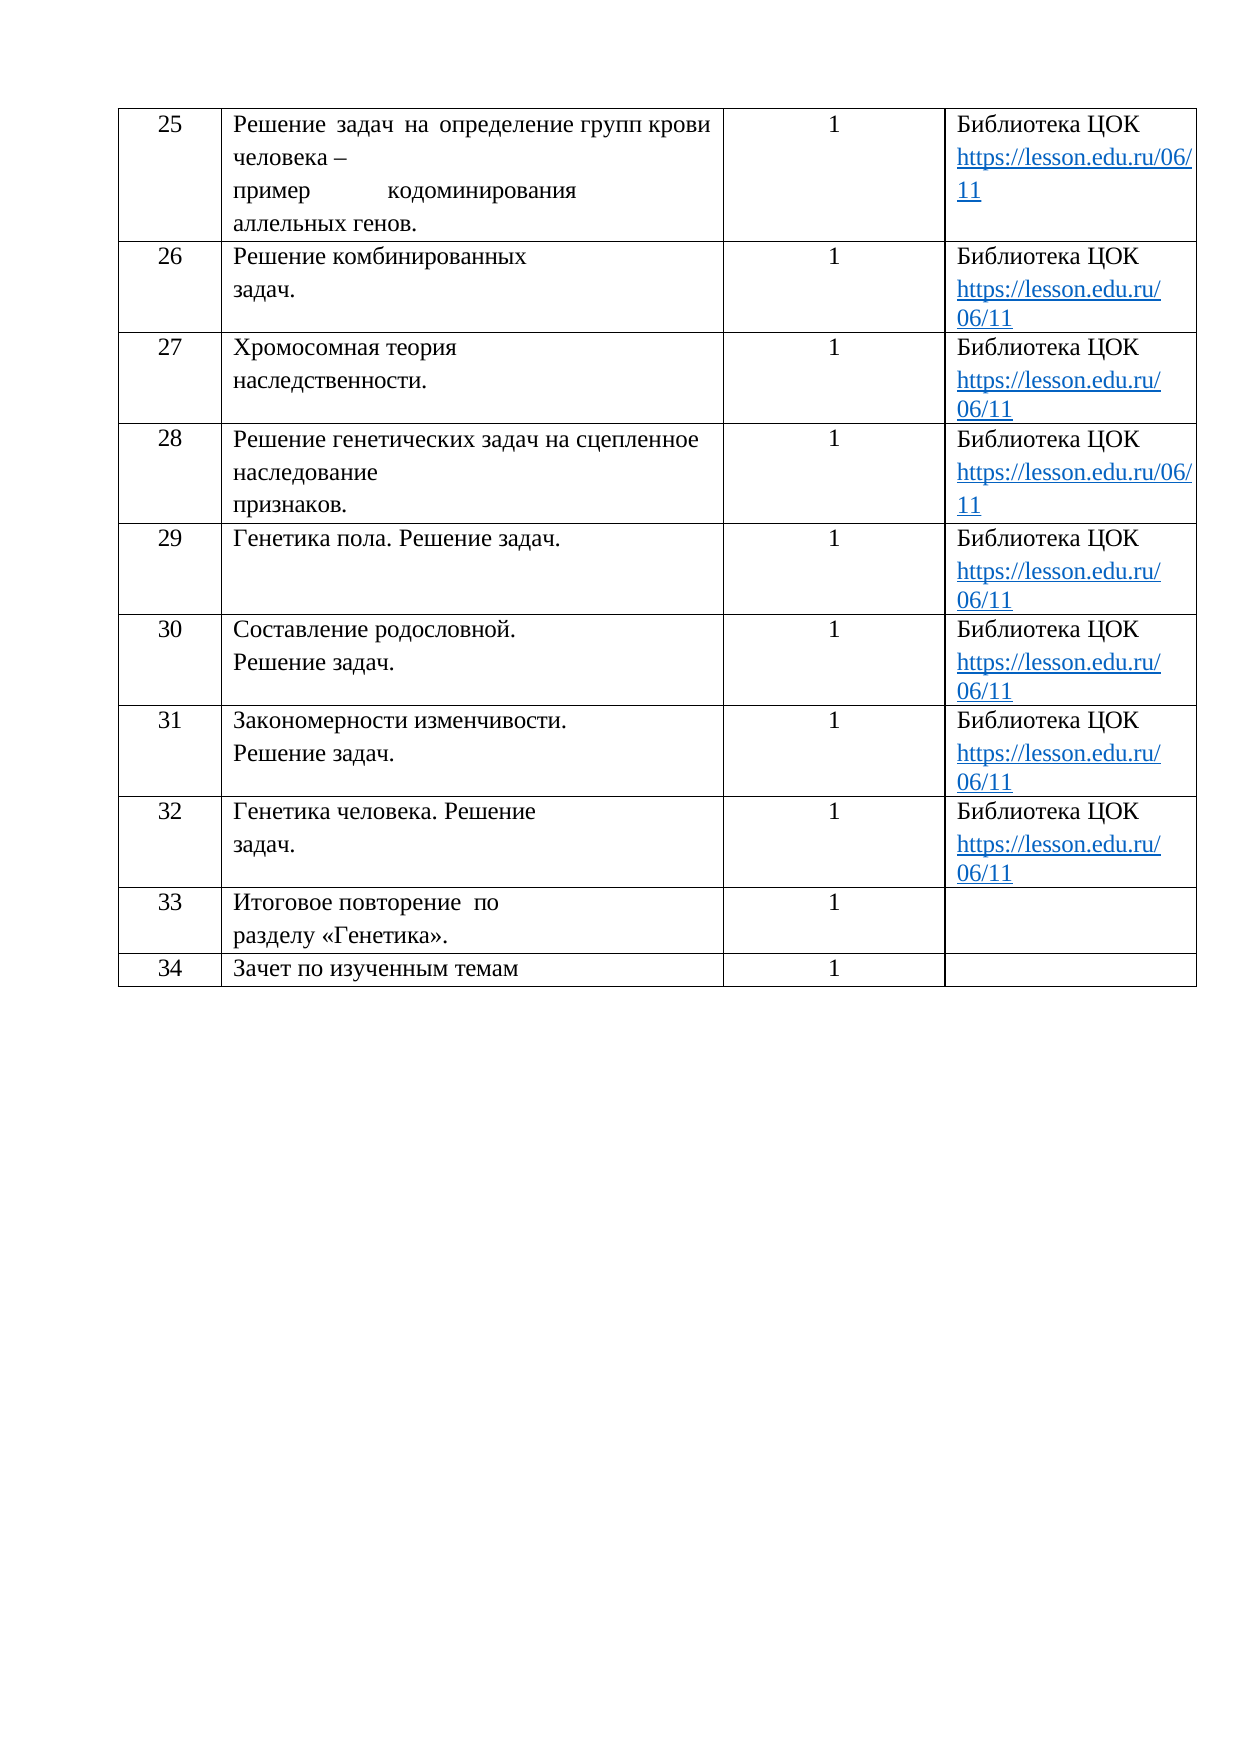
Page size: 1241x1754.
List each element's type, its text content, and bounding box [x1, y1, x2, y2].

table_cell Закономерности изменчивости. Решение задач. [222, 706, 723, 796]
table_cell Библиотека ЦОК https://lesson.edu.ru/06/11 [946, 615, 1196, 705]
table_cell Составление родословной. Решение задач. [222, 615, 723, 705]
table_cell 29 [119, 524, 221, 613]
table_cell [946, 954, 1196, 986]
table_cell 1 [724, 706, 944, 796]
table_cell 1 [724, 524, 944, 613]
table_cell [946, 109, 1196, 241]
table_cell 33 [119, 888, 221, 953]
table_cell 26 [119, 242, 221, 332]
table_cell Библиотека ЦОК https://lesson.edu.ru/06/11 [946, 797, 1196, 887]
table_cell Итоговое повторение по разделу «Генетика». [222, 888, 723, 953]
table_cell 30 [119, 615, 221, 705]
table_cell 27 [119, 333, 221, 423]
table_cell 1 [724, 797, 944, 887]
table_cell 28 [119, 424, 221, 522]
table_cell 25 [119, 109, 221, 241]
table_cell 1 [724, 615, 944, 705]
table_cell 1 [724, 954, 944, 986]
table_cell Решение задач на определение групп крови человека – пример кодоминирования аллельных генов. [222, 109, 723, 241]
table_cell Генетика человека. Решение задач. [222, 797, 723, 887]
table_cell 1 [724, 109, 944, 241]
table_cell Решение генетических задач на сцепленное наследование признаков. [222, 424, 723, 522]
table_cell Библиотека ЦОК https://lesson.edu.ru/06/11 [946, 524, 1196, 613]
table_cell Хромосомная теория наследственности. [222, 333, 723, 423]
table_cell 31 [119, 706, 221, 796]
table_cell 1 [724, 888, 944, 953]
table_cell Библиотека ЦОК https://lesson.edu.ru/06/11 [946, 333, 1196, 423]
table_cell 1 [724, 242, 944, 332]
table_cell 1 [724, 424, 944, 522]
table_cell Решение комбинированных задач. [222, 242, 723, 332]
table_cell 1 [724, 333, 944, 423]
table_cell 34 [119, 954, 221, 986]
table_cell Библиотека ЦОК https://lesson.edu.ru/06/11 [946, 424, 1196, 522]
table_cell Зачет по изученным темам [222, 954, 723, 986]
table_cell 32 [119, 797, 221, 887]
table_cell Библиотека ЦОК https://lesson.edu.ru/06/11 [946, 706, 1196, 796]
table_cell Генетика пола. Решение задач. [222, 524, 723, 613]
table_cell [946, 888, 1196, 953]
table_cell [946, 242, 1196, 332]
